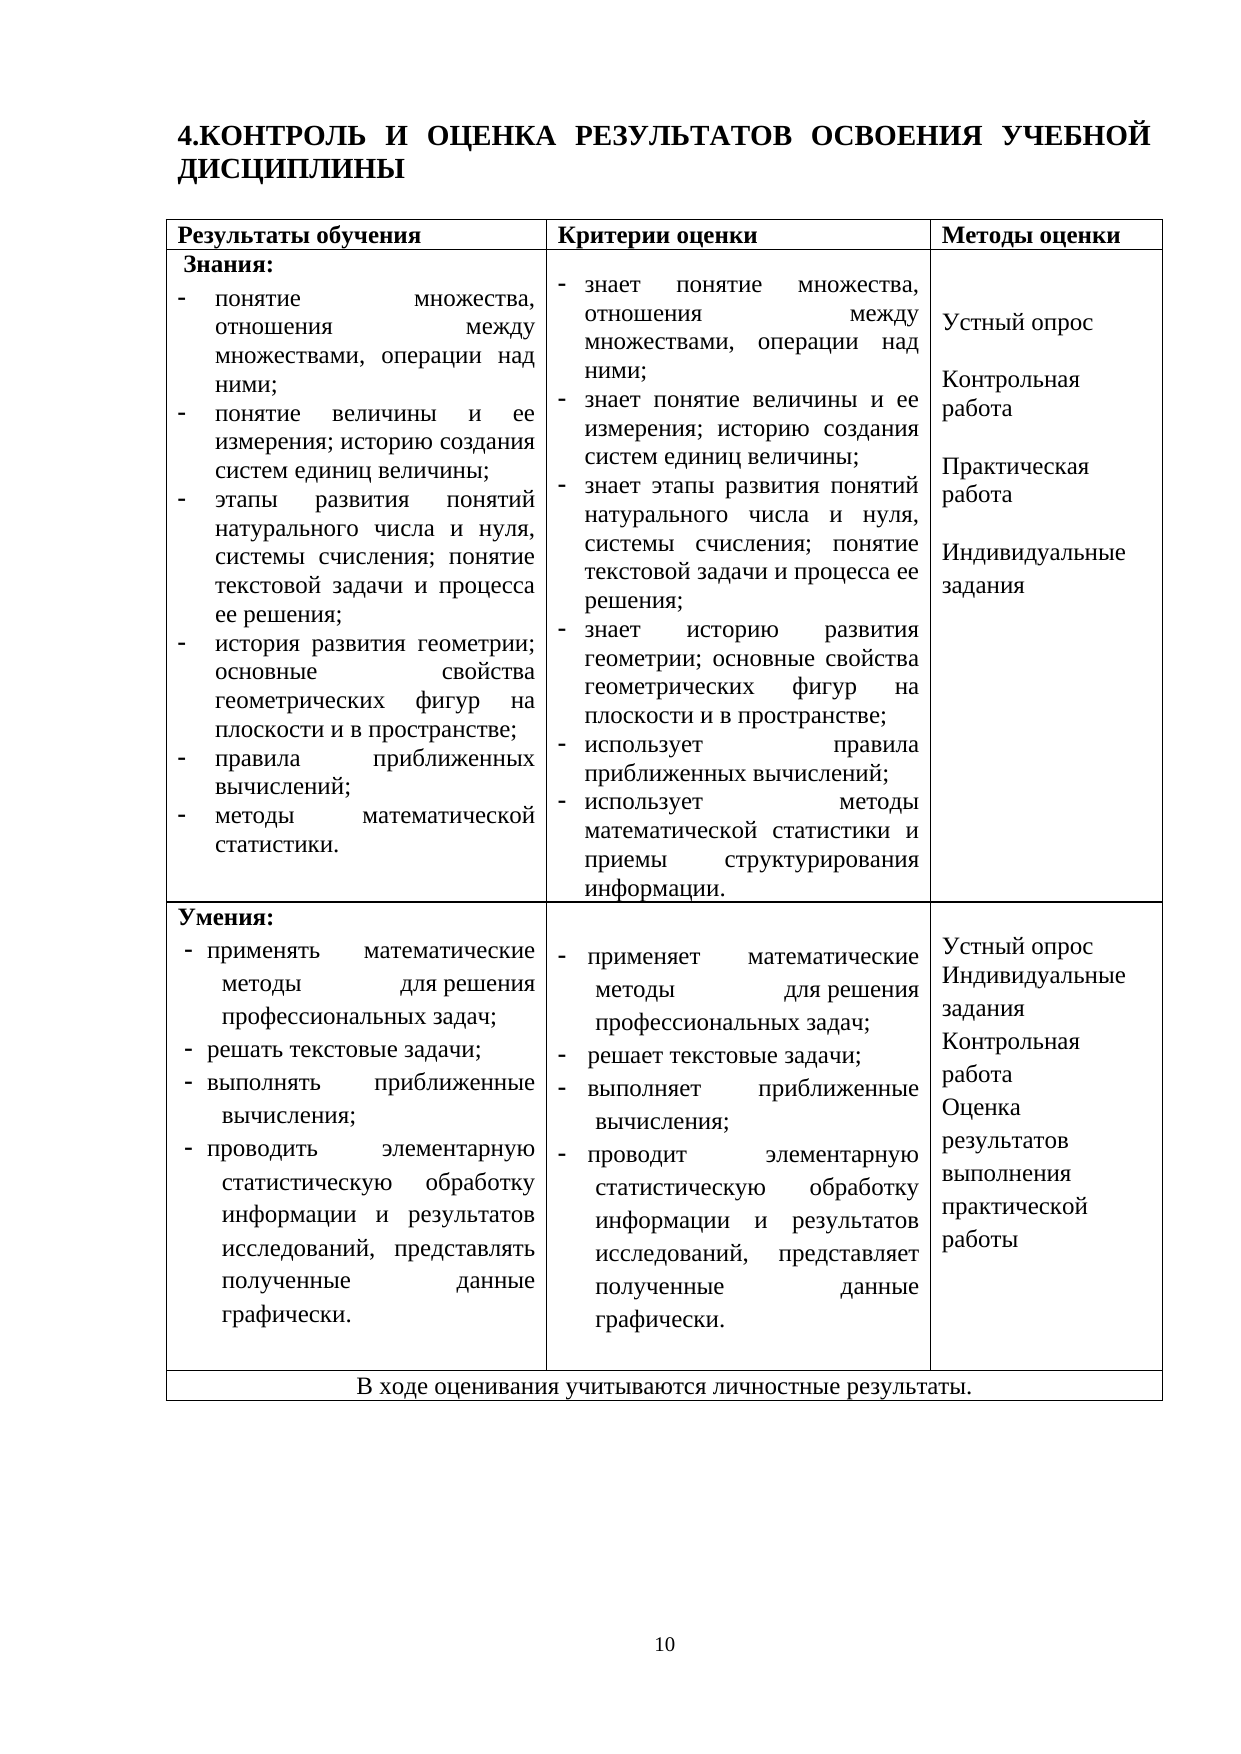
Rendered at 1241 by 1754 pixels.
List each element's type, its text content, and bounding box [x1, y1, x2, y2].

text 4.КОНТРОЛЬ И ОЦЕНКА РЕЗУЛЬТАТОВ ОСВОЕНИЯ УЧЕБНОЙ ДИСЦИПЛИНЫ [177, 118, 1152, 185]
table_cell Умения: применять математические методы для решения профессиональных задач; решать текстовые задачи; выполнять приближенные вычисления; проводить элементарную статистическую обработку информации и результатов исследований, представлять полученные данные графически. [167, 903, 546, 1370]
table_cell Устный опрос Контрольная работа Практическая работа Индивидуальные задания [931, 250, 1162, 901]
table_cell В ходе оценивания учитываются личностные результаты. [167, 1371, 1162, 1400]
table_header Критерии оценки [547, 220, 930, 248]
table_header Результаты обучения [167, 220, 546, 248]
table_cell Устный опрос Индивидуальные задания Контрольная работа Оценка результатов выполнения практической работы [931, 903, 1162, 1370]
table_header Методы оценки [931, 220, 1162, 248]
table_cell применяет математические методы для решения профессиональных задач; решает текстовые задачи; выполняет приближенные вычисления; проводит элементарную статистическую обработку информации и результатов исследований, представляет полученные данные графически. [547, 903, 930, 1370]
table_cell знает понятие множества, отношения между множествами, операции над ними; знает понятие величины и ее измерения; историю создания систем единиц величины; знает этапы развития понятий натурального числа и нуля, системы счисления; понятие текстовой задачи и процесса ее решения; знает историю развития геометрии; основные свойства геометрических фигур на плоскости и в пространстве; использует правила приближенных вычислений; использует методы математической статистики и приемы структурирования информации. [547, 250, 930, 901]
table_cell Знания: понятие множества, отношения между множествами, операции над ними; понятие величины и ее измерения; историю создания систем единиц величины; этапы развития понятий натурального числа и нуля, системы счисления; понятие текстовой задачи и процесса ее решения; история развития геометрии; основные свойства геометрических фигур на плоскости и в пространстве; правила приближенных вычислений; методы математической статистики. [167, 250, 546, 901]
